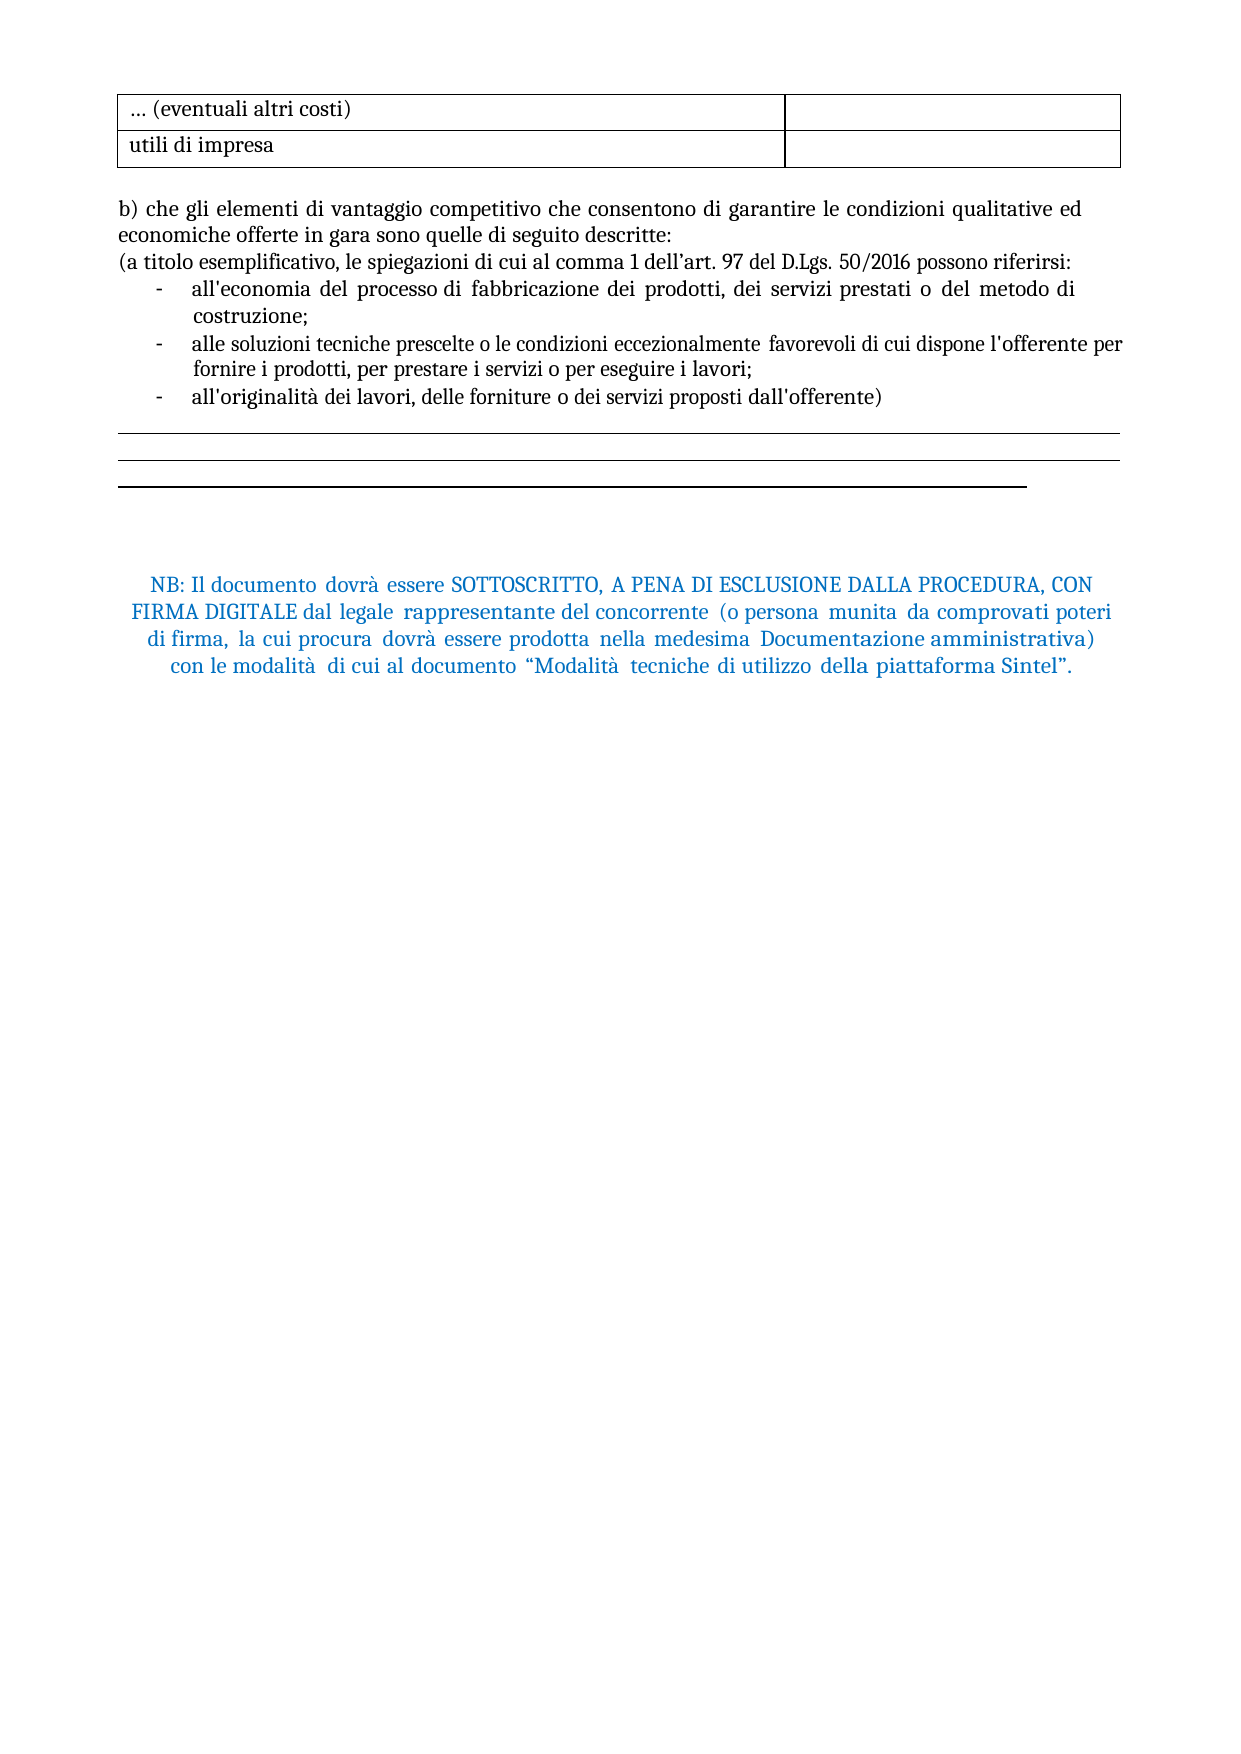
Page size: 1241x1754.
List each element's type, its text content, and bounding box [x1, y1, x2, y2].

text b) che gli elementi di vantaggio competitivo che consentono di garantire le condizioni qualitative ed economiche offerte in gara sono quelle di seguito descritte: [118, 195, 1129, 248]
text - all'economia del processo di fabbricazione dei prodotti, dei servizi prestati o del metodo di costruzione; [156, 275, 1129, 329]
text NB: Il documento dovrà essere SOTTOSCRITTO, A PENA DI ESCLUSIONE DALLA PROCEDURA, CON FIRMA DIGITALE dal legale rappresentante del concorrente (o persona munita da comprovati poteri di firma, la cui procura dovrà essere prodotta nella medesima Documentazione amministrativa) con le modalità di cui al documento “Modalità tecniche di utilizzo della piattaforma Sintel”. [127, 571, 1115, 679]
table_cell utili di impresa [118, 131, 784, 167]
table_cell … (eventuali altri costi) [118, 95, 784, 130]
text (a titolo esemplificativo, le spiegazioni di cui al comma 1 dell’art. 97 del D.Lgs. 50/2016 possono riferirsi: [118, 248, 1136, 275]
table_cell [786, 95, 1120, 130]
table_cell [786, 131, 1120, 167]
text - alle soluzioni tecniche prescelte o le condizioni eccezionalmente favorevoli di cui dispone l'offerente per fornire i prodotti, per prestare i servizi o per eseguire i lavori; [156, 329, 1129, 382]
text - all'originalità dei lavori, delle forniture o dei servizi proposti dall'offerente) [156, 382, 1136, 410]
